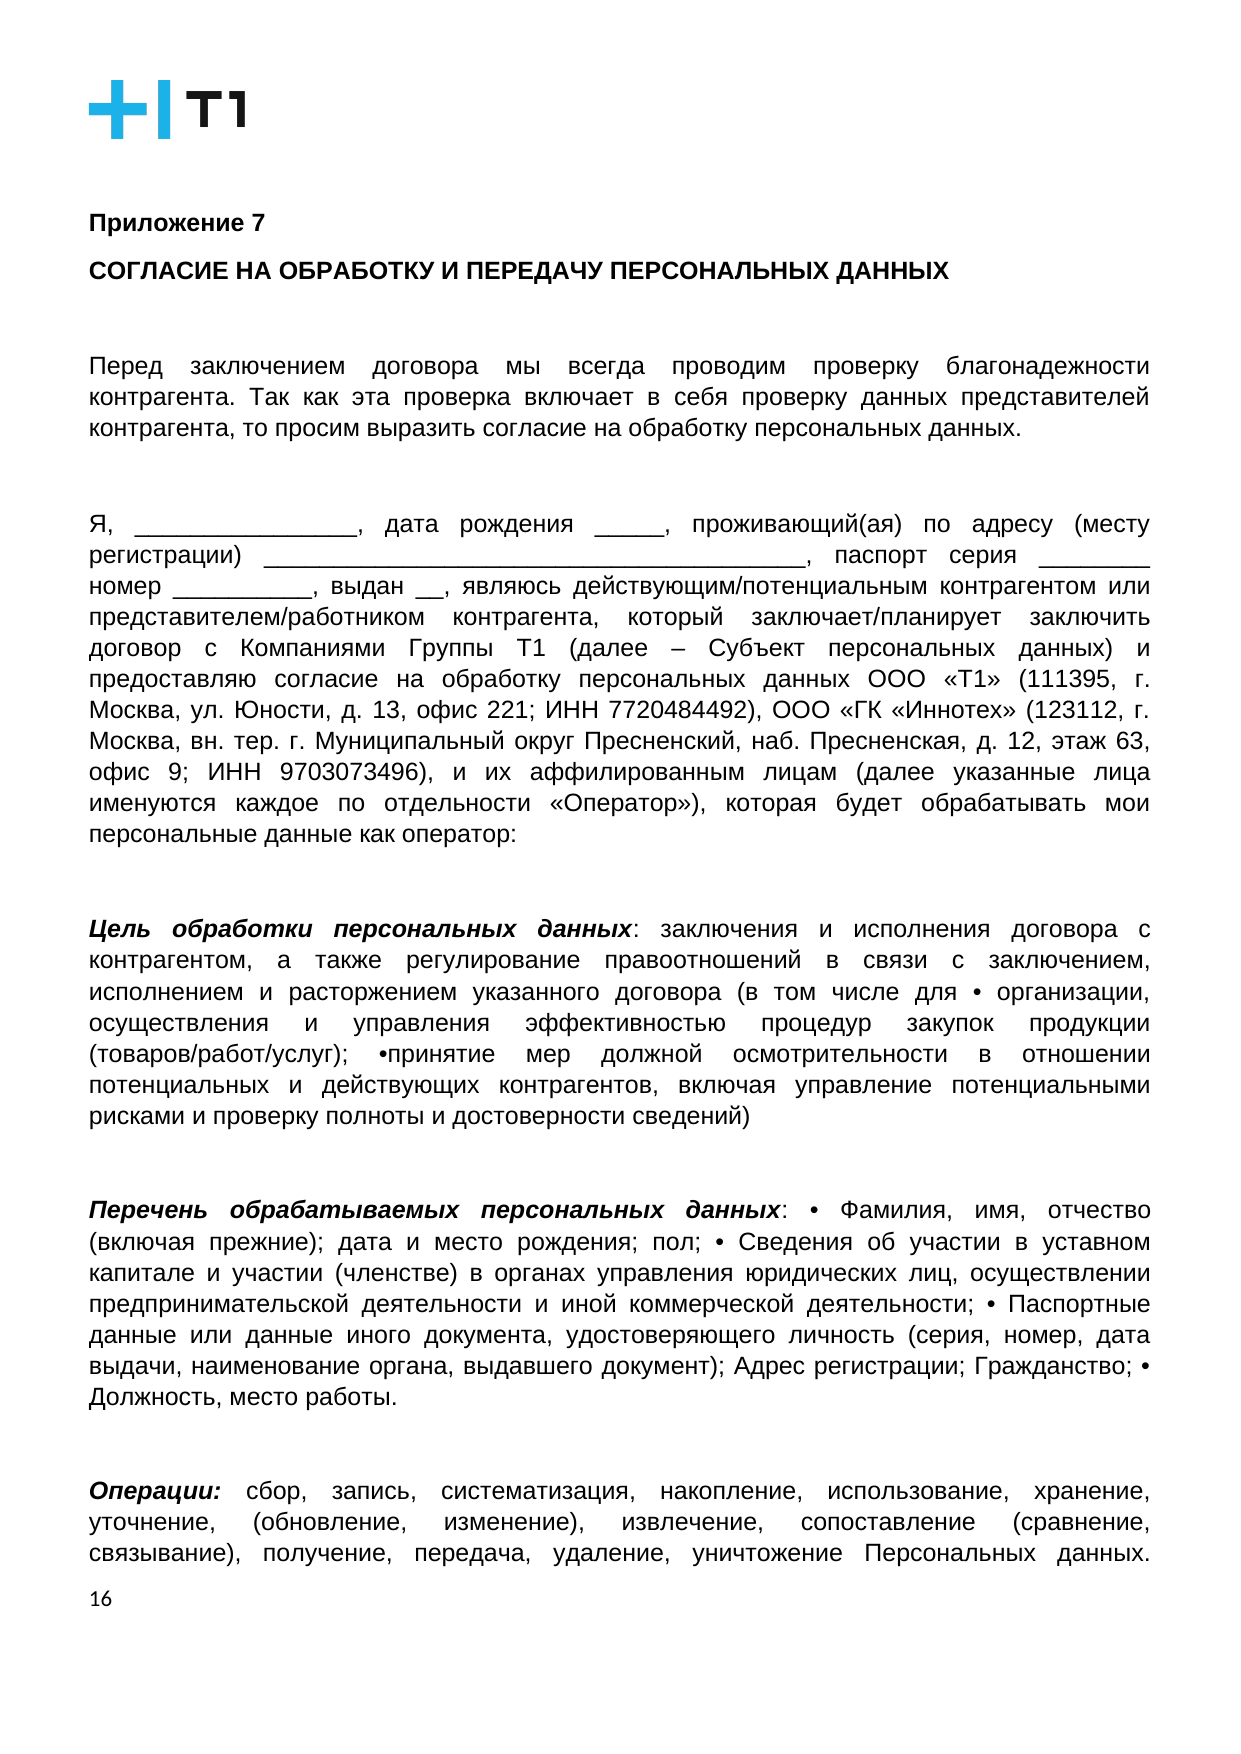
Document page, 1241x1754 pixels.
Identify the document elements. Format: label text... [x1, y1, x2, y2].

text Я, ________________, дата рождения _____, проживающий(ая) по адресу (месту регистрации) _______________________________________, паспорт серия ________ номер __________, выдан __, являюсь действующим/потенциальным контрагентом или представителем/работником контрагента, который заключает/планирует заключить договор с Компаниями Группы Т1 (далее – Субъект персональных данных) и предоставляю согласие на обработку персональных данных ООО «Т1» (111395, г. Москва, ул. Юности, д. 13, офис 221; ИНН 7720484492), ООО «ГК «Иннотех» (123112, г. Москва, вн. тер. г. Муниципальный округ Пресненский, наб. Пресненская, д. 12, этаж 63, офис 9; ИНН 9703073496), и их аффилированным лицам (далее указанные лица именуются каждое по отдельности «Оператор»), которая будет обрабатывать мои персональные данные как оператор: [89, 509, 1152, 848]
text Перечень обрабатываемых персональных данных: • Фамилия, имя, отчество (включая прежние); дата и место рождения; пол; • Сведения об участии в уставном капитале и участии (членстве) в органах управления юридических лиц, осуществлении предпринимательской деятельности и иной коммерческой деятельности; • Паспортные данные или данные иного документа, удостоверяющего личность (серия, номер, дата выдачи, наименование органа, выдавшего документ); Адрес регистрации; Гражданство; • Должность, место работы. [89, 1195, 1152, 1410]
text Приложение 7 [89, 208, 1152, 237]
text СОГЛАСИЕ НА ОБРАБОТКУ И ПЕРЕДАЧУ ПЕРСОНАЛЬНЫХ ДАННЫХ [89, 256, 1152, 284]
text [89, 1476, 1152, 1567]
picture [88, 80, 245, 139]
text Перед заключением договора мы всегда проводим проверку благонадежности контрагента. Так как эта проверка включает в себя проверку данных представителей контрагента, то просим выразить согласие на обработку персональных данных. [89, 351, 1152, 442]
text Цель обработки персональных данных: заключения и исполнения договора с контрагентом, а также регулирование правоотношений в связи с заключением, исполнением и расторжением указанного договора (в том числе для • организации, осуществления и управления эффективностью процедур закупок продукции (товаров/работ/услуг); •принятие мер должной осмотрительности в отношении потенциальных и действующих контрагентов, включая управление потенциальными рисками и проверку полноты и достоверности сведений) [89, 914, 1152, 1129]
